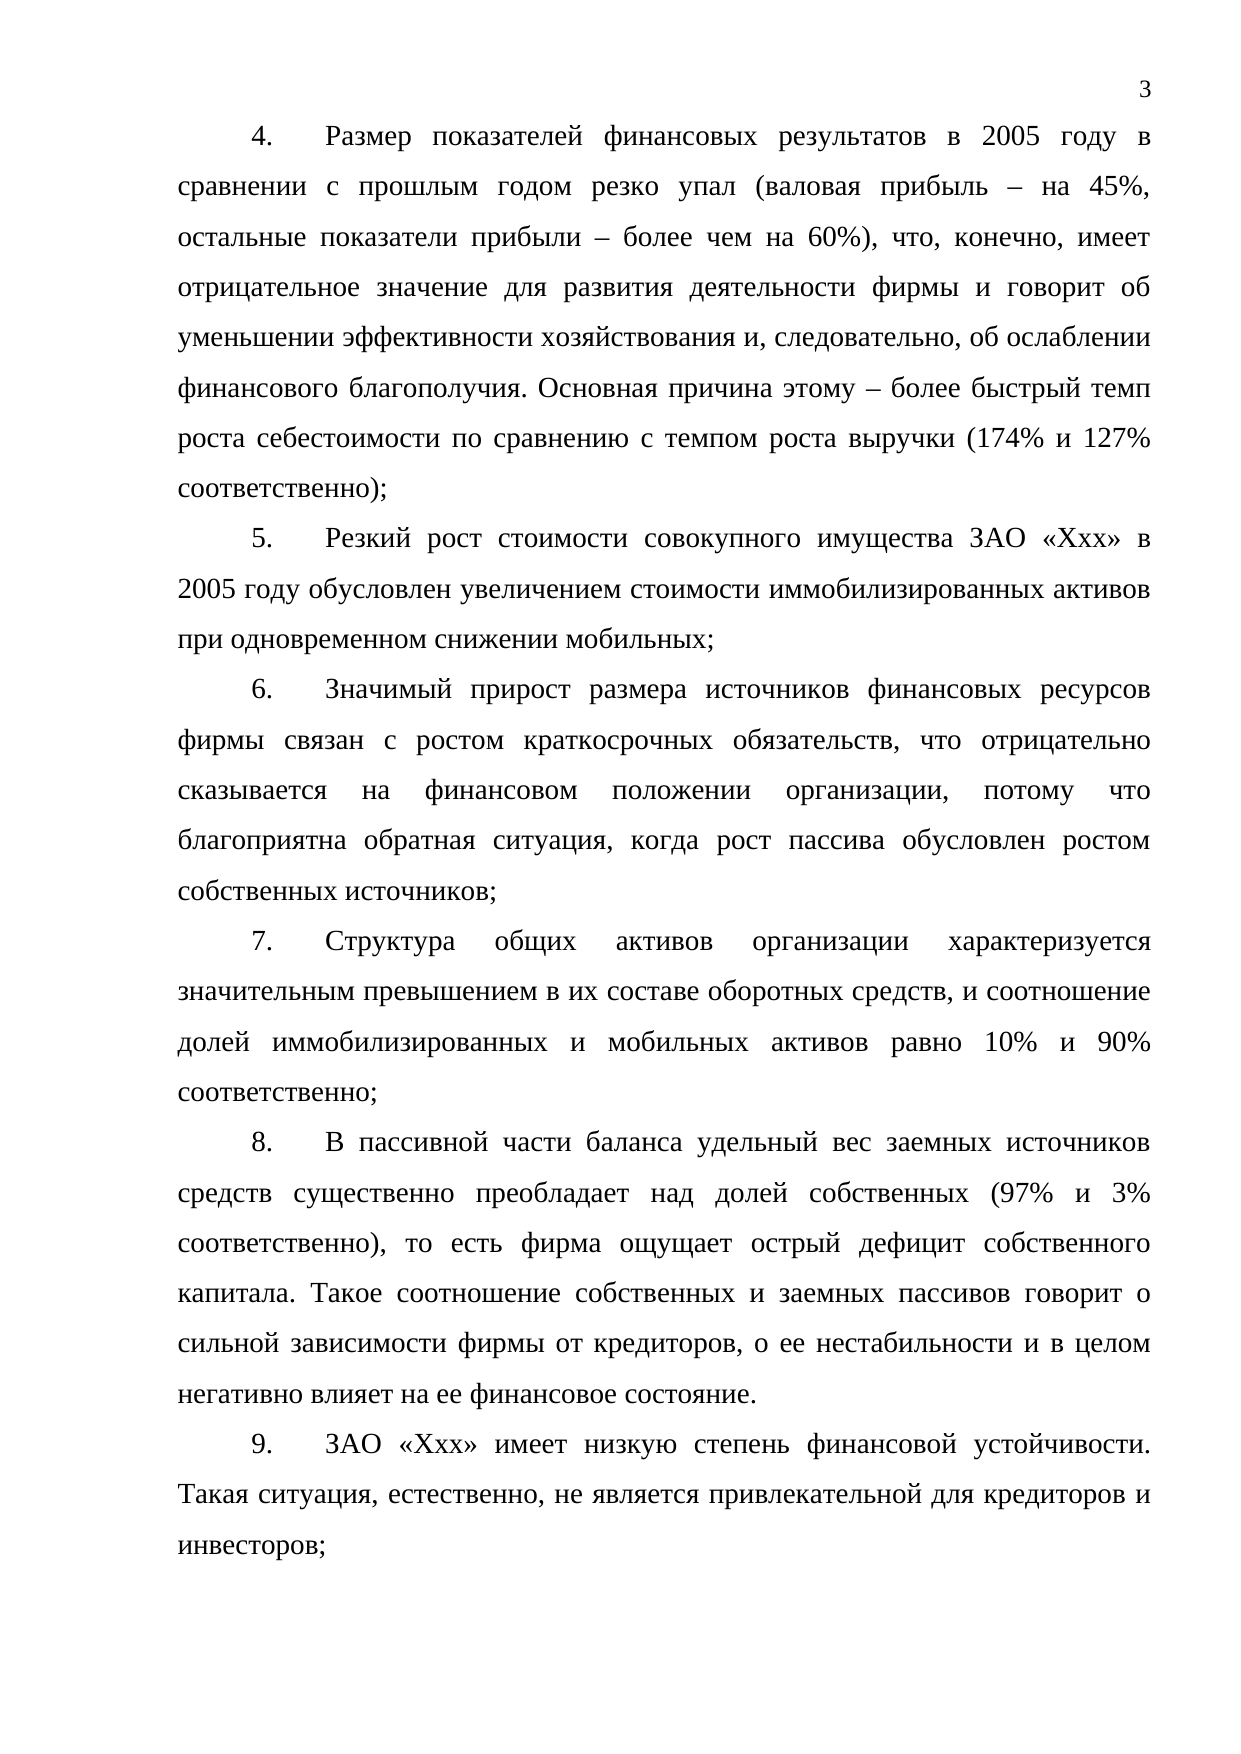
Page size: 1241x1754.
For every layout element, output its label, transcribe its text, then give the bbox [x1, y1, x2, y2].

list Структура общих активов организации характеризуется значительным превышением в их составе оборотных средств, и соотношение долей иммобилизированных и мобильных активов равно 10% и 90% соответственно; [177, 923, 1152, 1108]
list Размер показателей финансовых результатов в 2005 году в сравнении с прошлым годом резко упал (валовая прибыль – на 45%, остальные показатели прибыли – более чем на 60%), что, конечно, имеет отрицательное значение для развития деятельности фирмы и говорит об уменьшении эффективности хозяйствования и, следовательно, об ослаблении финансового благополучия. Основная причина этому – более быстрый темп роста себестоимости по сравнению с темпом роста выручки (174% и 127% соответственно); [177, 118, 1152, 504]
list Резкий рост стоимости совокупного имущества ЗАО «Ххх» в 2005 году обусловлен увеличением стоимости иммобилизированных активов при одновременном снижении мобильных; [177, 521, 1152, 655]
list Значимый прирост размера источников финансовых ресурсов фирмы связан с ростом краткосрочных обязательств, что отрицательно сказывается на финансовом положении организации, потому что благоприятна обратная ситуация, когда рост пассива обусловлен ростом собственных источников; [177, 672, 1152, 906]
list В пассивной части баланса удельный вес заемных источников средств существенно преобладает над долей собственных (97% и 3% соответственно), то есть фирма ощущает острый дефицит собственного капитала. Такое соотношение собственных и заемных пассивов говорит о сильной зависимости фирмы от кредиторов, о ее нестабильности и в целом негативно влияет на ее финансовое состояние. [177, 1124, 1152, 1409]
list ЗАО «Ххх» имеет низкую степень финансовой устойчивости. Такая ситуация, естественно, не является привлекательной для кредиторов и инвесторов; [177, 1426, 1152, 1560]
